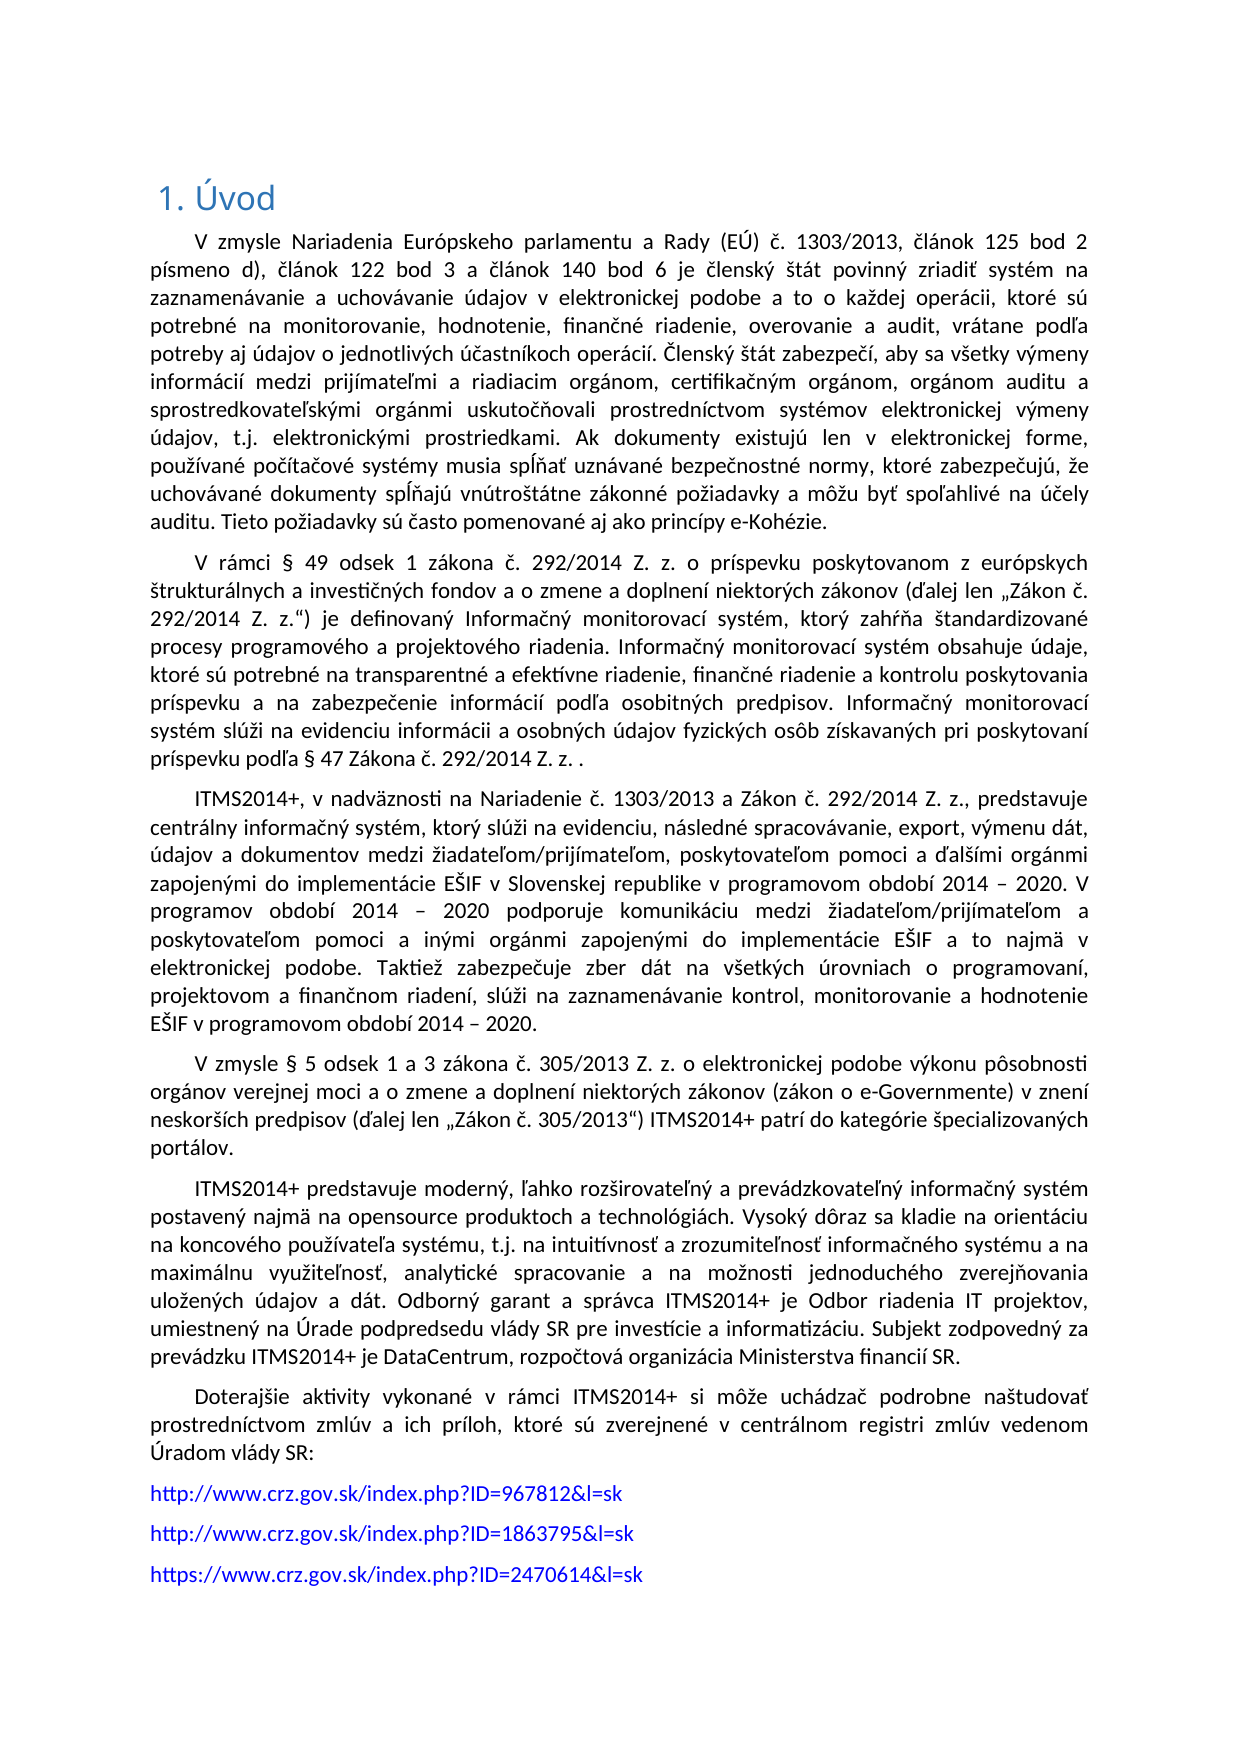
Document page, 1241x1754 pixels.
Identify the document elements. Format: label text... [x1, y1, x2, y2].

text ITMS2014+ predstavuje moderný, ľahko rozširovateľný a prevádzkovateľný informačný systém postavený najmä na opensource produktoch a technológiách. Vysoký dôraz sa kladie na orientáciu na koncového používateľa systému, t.j. na intuitívnosť a zrozumiteľnosť informačného systému a na maximálnu využiteľnosť, analytické spracovanie a na možnosti jednoduchého zverejňovania uložených údajov a dát. Odborný garant a správca ITMS2014+ je Odbor riadenia IT projektov, umiestnený na Úrade podpredsedu vlády SR pre investície a informatizáciu. Subjekt zodpovedný za prevádzku ITMS2014+ je DataCentrum, rozpočtová organizácia Ministerstva financií SR. [150, 1174, 1090, 1370]
text ITMS2014+, v nadväznosti na Nariadenie č. 1303/2013 a Zákon č. 292/2014 Z. z., predstavuje centrálny informačný systém, ktorý slúži na evidenciu, následné spracovávanie, export, výmenu dát, údajov a dokumentov medzi žiadateľom/prijímateľom, poskytovateľom pomoci a ďalšími orgánmi zapojenými do implementácie EŠIF v Slovenskej republike v programovom období 2014 – 2020. V programov období 2014 – 2020 podporuje komunikáciu medzi žiadateľom/prijímateľom a poskytovateľom pomoci a inými orgánmi zapojenými do implementácie EŠIF a to najmä v elektronickej podobe. Taktiež zabezpečuje zber dát na všetkých úrovniach o programovaní, projektovom a finančnom riadení, slúži na zaznamenávanie kontrol, monitorovanie a hodnotenie EŠIF v programovom období 2014 – 2020. [150, 784, 1090, 1037]
subtitle Úvod [157, 175, 1090, 220]
text V zmysle Nariadenia Európskeho parlamentu a Rady (EÚ) č. 1303/2013, článok 125 bod 2 písmeno d), článok 122 bod 3 a článok 140 bod 6 je členský štát povinný zriadiť systém na zaznamenávanie a uchovávanie údajov v elektronickej podobe a to o každej operácii, ktoré sú potrebné na monitorovanie, hodnotenie, finančné riadenie, overovanie a audit, vrátane podľa potreby aj údajov o jednotlivých účastníkoch operácií. Členský štát zabezpečí, aby sa všetky výmeny informácií medzi prijímateľmi a riadiacim orgánom, certifikačným orgánom, orgánom auditu a sprostredkovateľskými orgánmi uskutočňovali prostredníctvom systémov elektronickej výmeny údajov, t.j. elektronickými prostriedkami. Ak dokumenty existujú len v elektronickej forme, používané počítačové systémy musia spĺňať uznávané bezpečnostné normy, ktoré zabezpečujú, že uchovávané dokumenty spĺňajú vnútroštátne zákonné požiadavky a môžu byť spoľahlivé na účely auditu. Tieto požiadavky sú často pomenované aj ako princípy e-Kohézie. [150, 227, 1090, 535]
text http://www.crz.gov.sk/index.php?ID=967812&l=sk [150, 1479, 1090, 1507]
text Doterajšie aktivity vykonané v rámci ITMS2014+ si môže uchádzač podrobne naštudovať prostredníctvom zmlúv a ich príloh, ktoré sú zverejnené v centrálnom registri zmlúv vedenom Úradom vlády SR: [150, 1382, 1090, 1467]
text http://www.crz.gov.sk/index.php?ID=1863795&l=sk [150, 1519, 1090, 1548]
text V rámci § 49 odsek 1 zákona č. 292/2014 Z. z. o príspevku poskytovanom z európskych štrukturálnych a investičných fondov a o zmene a doplnení niektorých zákonov (ďalej len „Zákon č. 292/2014 Z. z.“) je definovaný Informačný monitorovací systém, ktorý zahŕňa štandardizované procesy programového a projektového riadenia. Informačný monitorovací systém obsahuje údaje, ktoré sú potrebné na transparentné a efektívne riadenie, finančné riadenie a kontrolu poskytovania príspevku a na zabezpečenie informácií podľa osobitných predpisov. Informačný monitorovací systém slúži na evidenciu informácii a osobných údajov fyzických osôb získavaných pri poskytovaní príspevku podľa § 47 Zákona č. 292/2014 Z. z. . [150, 548, 1090, 772]
text V zmysle § 5 odsek 1 a 3 zákona č. 305/2013 Z. z. o elektronickej podobe výkonu pôsobnosti orgánov verejnej moci a o zmene a doplnení niektorých zákonov (zákon o e-Governmente) v znení neskorších predpisov (ďalej len „Zákon č. 305/2013“) ITMS2014+ patrí do kategórie špecializovaných portálov. [150, 1049, 1090, 1161]
text https://www.crz.gov.sk/index.php?ID=2470614&l=sk [150, 1560, 1090, 1588]
